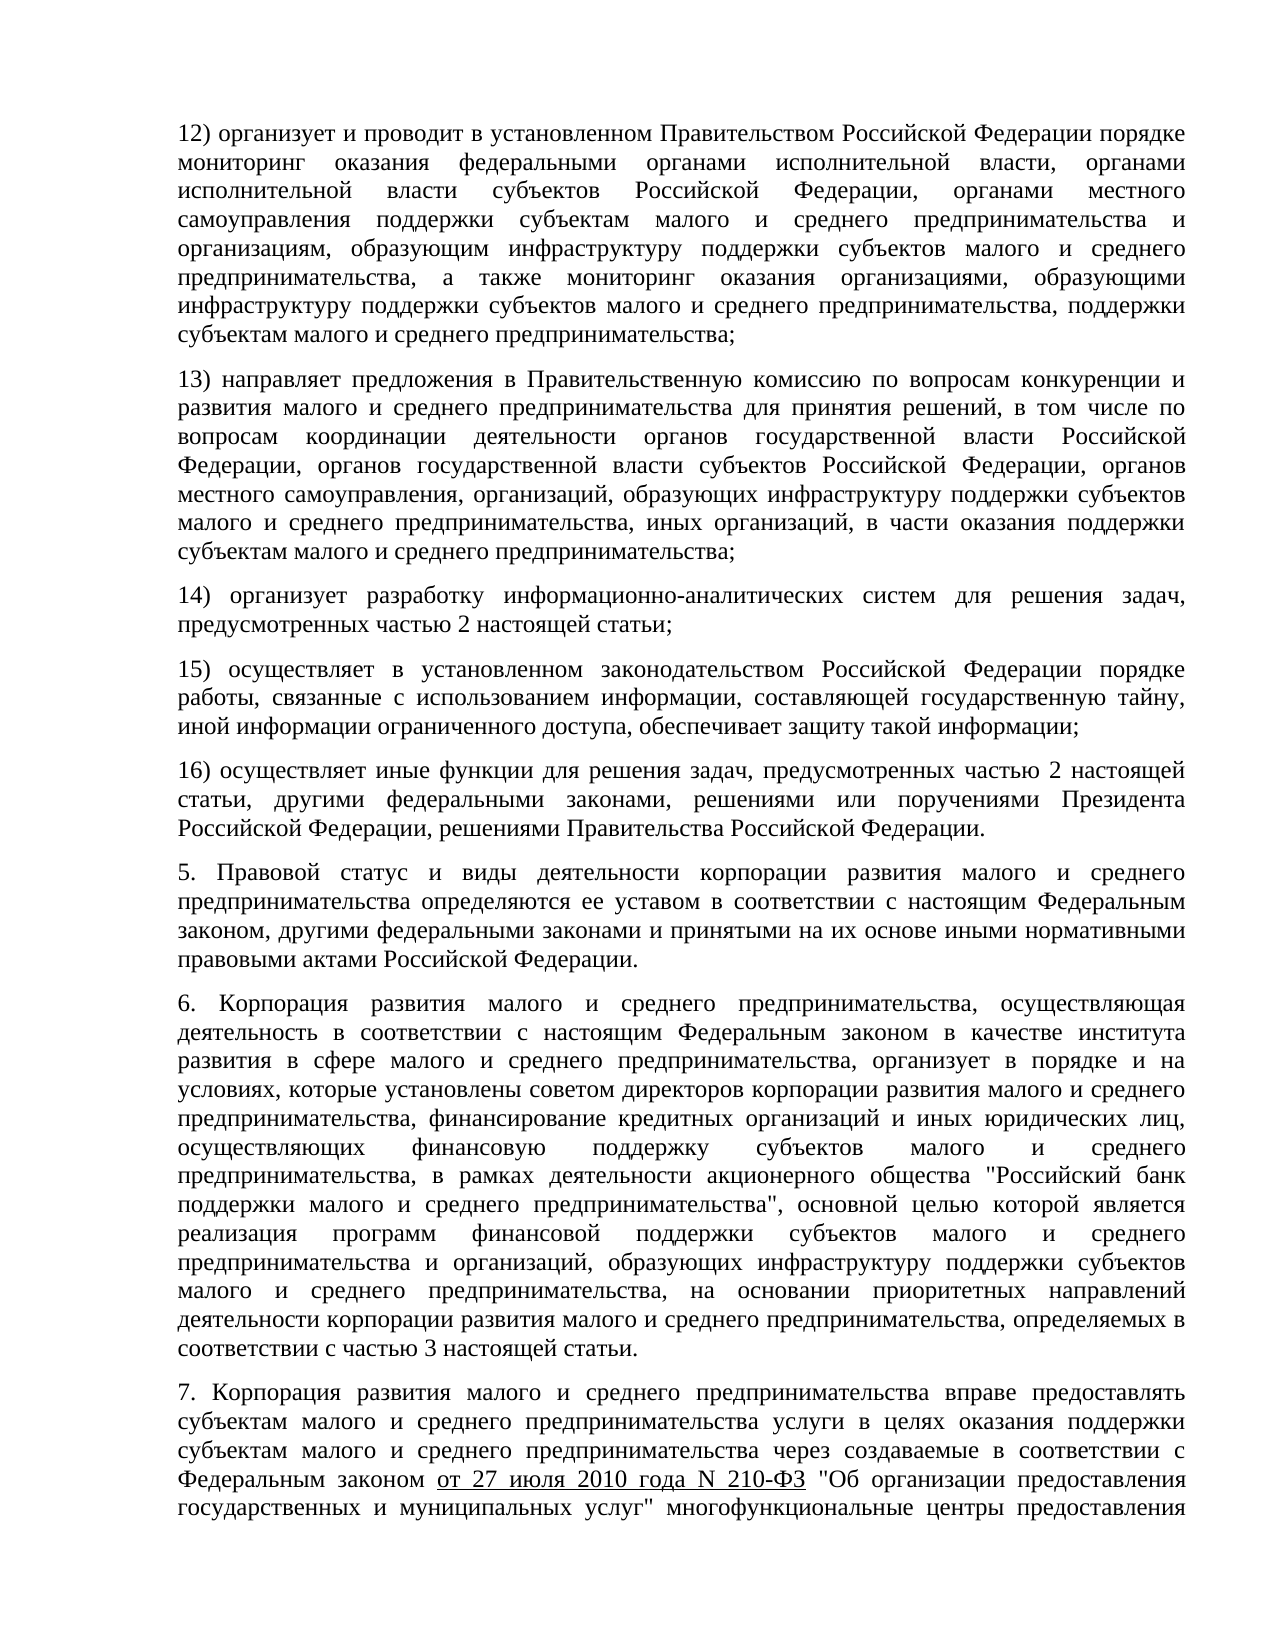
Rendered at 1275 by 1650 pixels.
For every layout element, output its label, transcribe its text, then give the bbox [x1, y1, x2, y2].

text 12) организует и проводит в установленном Правительством Российской Федерации порядке мониторинг оказания федеральными органами исполнительной власти, органами исполнительной власти субъектов Российской Федерации, органами местного самоуправления поддержки субъектам малого и среднего предпринимательства и организациям, образующим инфраструктуру поддержки субъектов малого и среднего предпринимательства, а также мониторинг оказания организациями, образующими инфраструктуру поддержки субъектов малого и среднего предпринимательства, поддержки субъектам малого и среднего предпринимательства; [177, 118, 1186, 348]
text 6. Корпорация развития малого и среднего предпринимательства, осуществляющая деятельность в соответствии с настоящим Федеральным законом в качестве института развития в сфере малого и среднего предпринимательства, организует в порядке и на условиях, которые установлены советом директоров корпорации развития малого и среднего предпринимательства, финансирование кредитных организаций и иных юридических лиц, осуществляющих финансовую поддержку субъектов малого и среднего предпринимательства, в рамках деятельности акционерного общества "Российский банк поддержки малого и среднего предпринимательства", основной целью которой является реализация программ финансовой поддержки субъектов малого и среднего предпринимательства и организаций, образующих инфраструктуру поддержки субъектов малого и среднего предпринимательства, на основании приоритетных направлений деятельности корпорации развития малого и среднего предпринимательства, определяемых в соответствии с частью 3 настоящей статьи. [177, 988, 1186, 1362]
text 16) осуществляет иные функции для решения задач, предусмотренных частью 2 настоящей статьи, другими федеральными законами, решениями или поручениями Президента Российской Федерации, решениями Правительства Российской Федерации. [177, 756, 1186, 842]
text 5. Правовой статус и виды деятельности корпорации развития малого и среднего предпринимательства определяются ее уставом в соответствии с настоящим Федеральным законом, другими федеральными законами и принятыми на их основе иными нормативными правовыми актами Российской Федерации. [177, 857, 1186, 972]
text 14) организует разработку информационно-аналитических систем для решения задач, предусмотренных частью 2 настоящей статьи; [177, 581, 1186, 638]
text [177, 1377, 1186, 1521]
text 15) осуществляет в установленном законодательством Российской Федерации порядке работы, связанные с использованием информации, составляющей государственную тайну, иной информации ограниченного доступа, обеспечивает защиту такой информации; [177, 654, 1186, 740]
text 13) направляет предложения в Правительственную комиссию по вопросам конкуренции и развития малого и среднего предпринимательства для принятия решений, в том числе по вопросам координации деятельности органов государственной власти Российской Федерации, органов государственной власти субъектов Российской Федерации, органов местного самоуправления, организаций, образующих инфраструктуру поддержки субъектов малого и среднего предпринимательства, иных организаций, в части оказания поддержки субъектам малого и среднего предпринимательства; [177, 364, 1186, 565]
